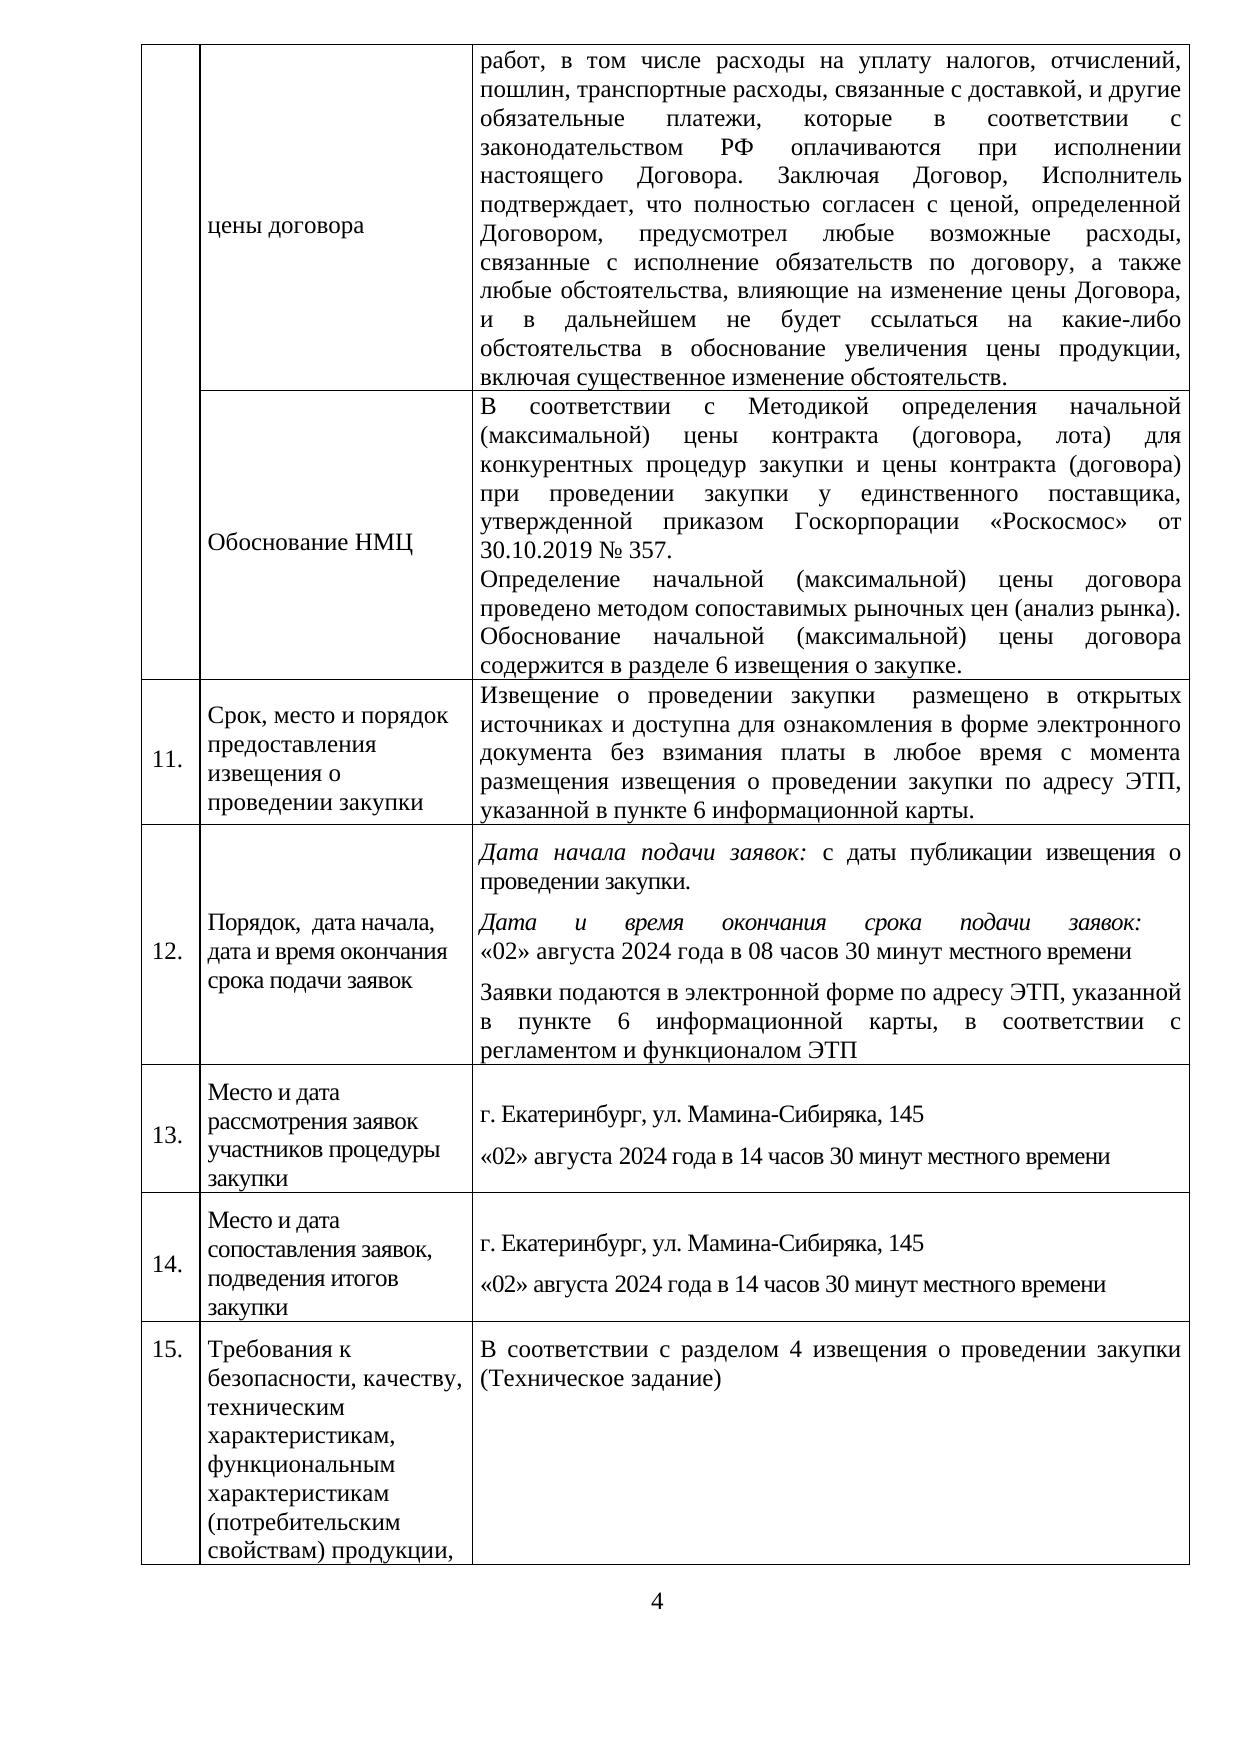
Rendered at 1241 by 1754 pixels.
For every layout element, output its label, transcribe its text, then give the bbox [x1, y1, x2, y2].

table_cell Обоснование НМЦ [201, 391, 472, 679]
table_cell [473, 1322, 1189, 1564]
table_cell Срок, место и порядок предоставления извещения о проведении закупки [201, 680, 472, 824]
table_cell Место и дата сопоставления заявок, подведения итогов закупки [201, 1193, 472, 1321]
table_cell [142, 1193, 199, 1321]
table_cell В соответствии с Методикой определения начальной (максимальной) цены контракта (договора, лота) для конкурентных процедур закупки и цены контракта (договора) при проведении закупки у единственного поставщика, утвержденной приказом Госкорпорации «Роскосмос» от 30.10.2019 № 357. Определение начальной (максимальной) цены договора проведено методом сопоставимых рыночных цен (анализ рынка). Обоснование начальной (максимальной) цены договора содержится в разделе 6 извещения о закупке. [473, 391, 1189, 679]
table_cell Порядок, дата начала, дата и время окончания срока подачи заявок [201, 825, 472, 1063]
table_cell [142, 680, 199, 824]
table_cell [201, 1322, 472, 1564]
table_cell г. Екатеринбург, ул. Мамина-Сибиряка, 145 «02» августа 2024 года в 14 часов 30 минут местного времени [473, 1065, 1189, 1192]
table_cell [473, 45, 1189, 390]
table_cell Дата начала подачи заявок: с даты публикации извещения о проведении закупки. Дата и время окончания срока подачи заявок: «02» августа 2024 года в 08 часов 30 минут местного времени Заявки подаются в электронной форме по адресу ЭТП, указанной в пункте 6 информационной карты, в соответствии с регламентом и функционалом ЭТП [473, 825, 1189, 1063]
table_cell Извещение о проведении закупки размещено в открытых источниках и доступна для ознакомления в форме электронного документа без взимания платы в любое время с момента размещения извещения о проведении закупки по адресу ЭТП, указанной в пункте 6 информационной карты. [473, 680, 1189, 824]
table_cell г. Екатеринбург, ул. Мамина-Сибиряка, 145 «02» августа 2024 года в 14 часов 30 минут местного времени [473, 1193, 1189, 1321]
table_cell [142, 1322, 199, 1564]
table_cell [142, 1065, 199, 1192]
table_cell Место и дата рассмотрения заявок участников процедуры закупки [201, 1065, 472, 1192]
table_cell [201, 45, 472, 390]
table_cell [142, 825, 199, 1063]
